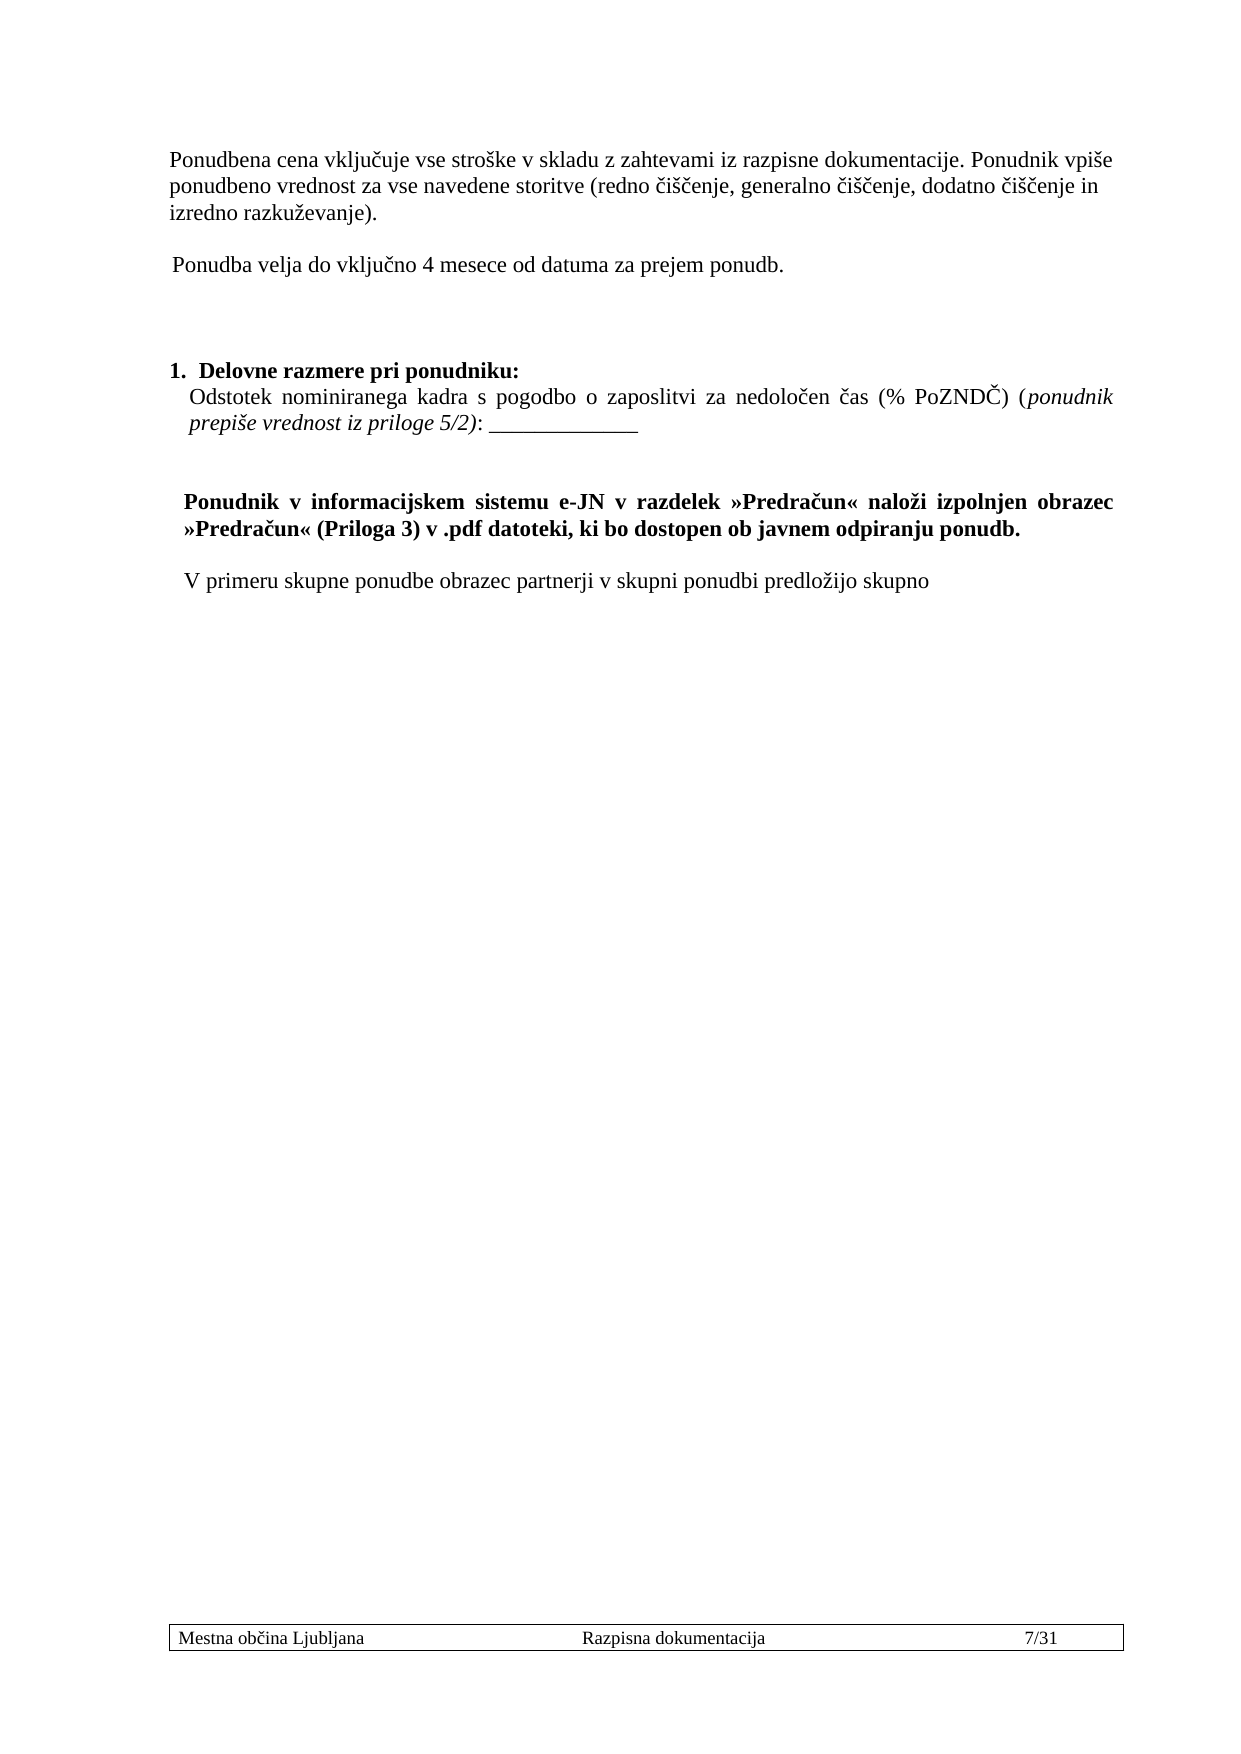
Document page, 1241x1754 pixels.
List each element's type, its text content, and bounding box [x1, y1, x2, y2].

list Odstotek nominiranega kadra s pogodbo o zaposlitvi za nedoločen čas (% PoZNDČ) (ponudnik prepiše vrednost iz priloge 5/2): _____________ [189, 383, 1115, 436]
list Delovne razmere pri ponudniku: [169, 357, 1115, 383]
text V primeru skupne ponudbe obrazec partnerji v skupni ponudbi predložijo skupno [184, 567, 1115, 594]
text Ponudbena cena vključuje vse stroške v skladu z zahtevami iz razpisne dokumentacije. Ponudnik vpiše ponudbeno vrednost za vse navedene storitve (redno čiščenje, generalno čiščenje, dodatno čiščenje in izredno razkuževanje). [169, 146, 1115, 225]
text Ponudnik v informacijskem sistemu e-JN v razdelek »Predračun« naloži izpolnjen obrazec »Predračun« (Priloga 3) v .pdf datoteki, ki bo dostopen ob javnem odpiranju ponudb. [184, 488, 1115, 541]
text Ponudba velja do vključno 4 mesece od datuma za prejem ponudb. [172, 251, 1115, 278]
